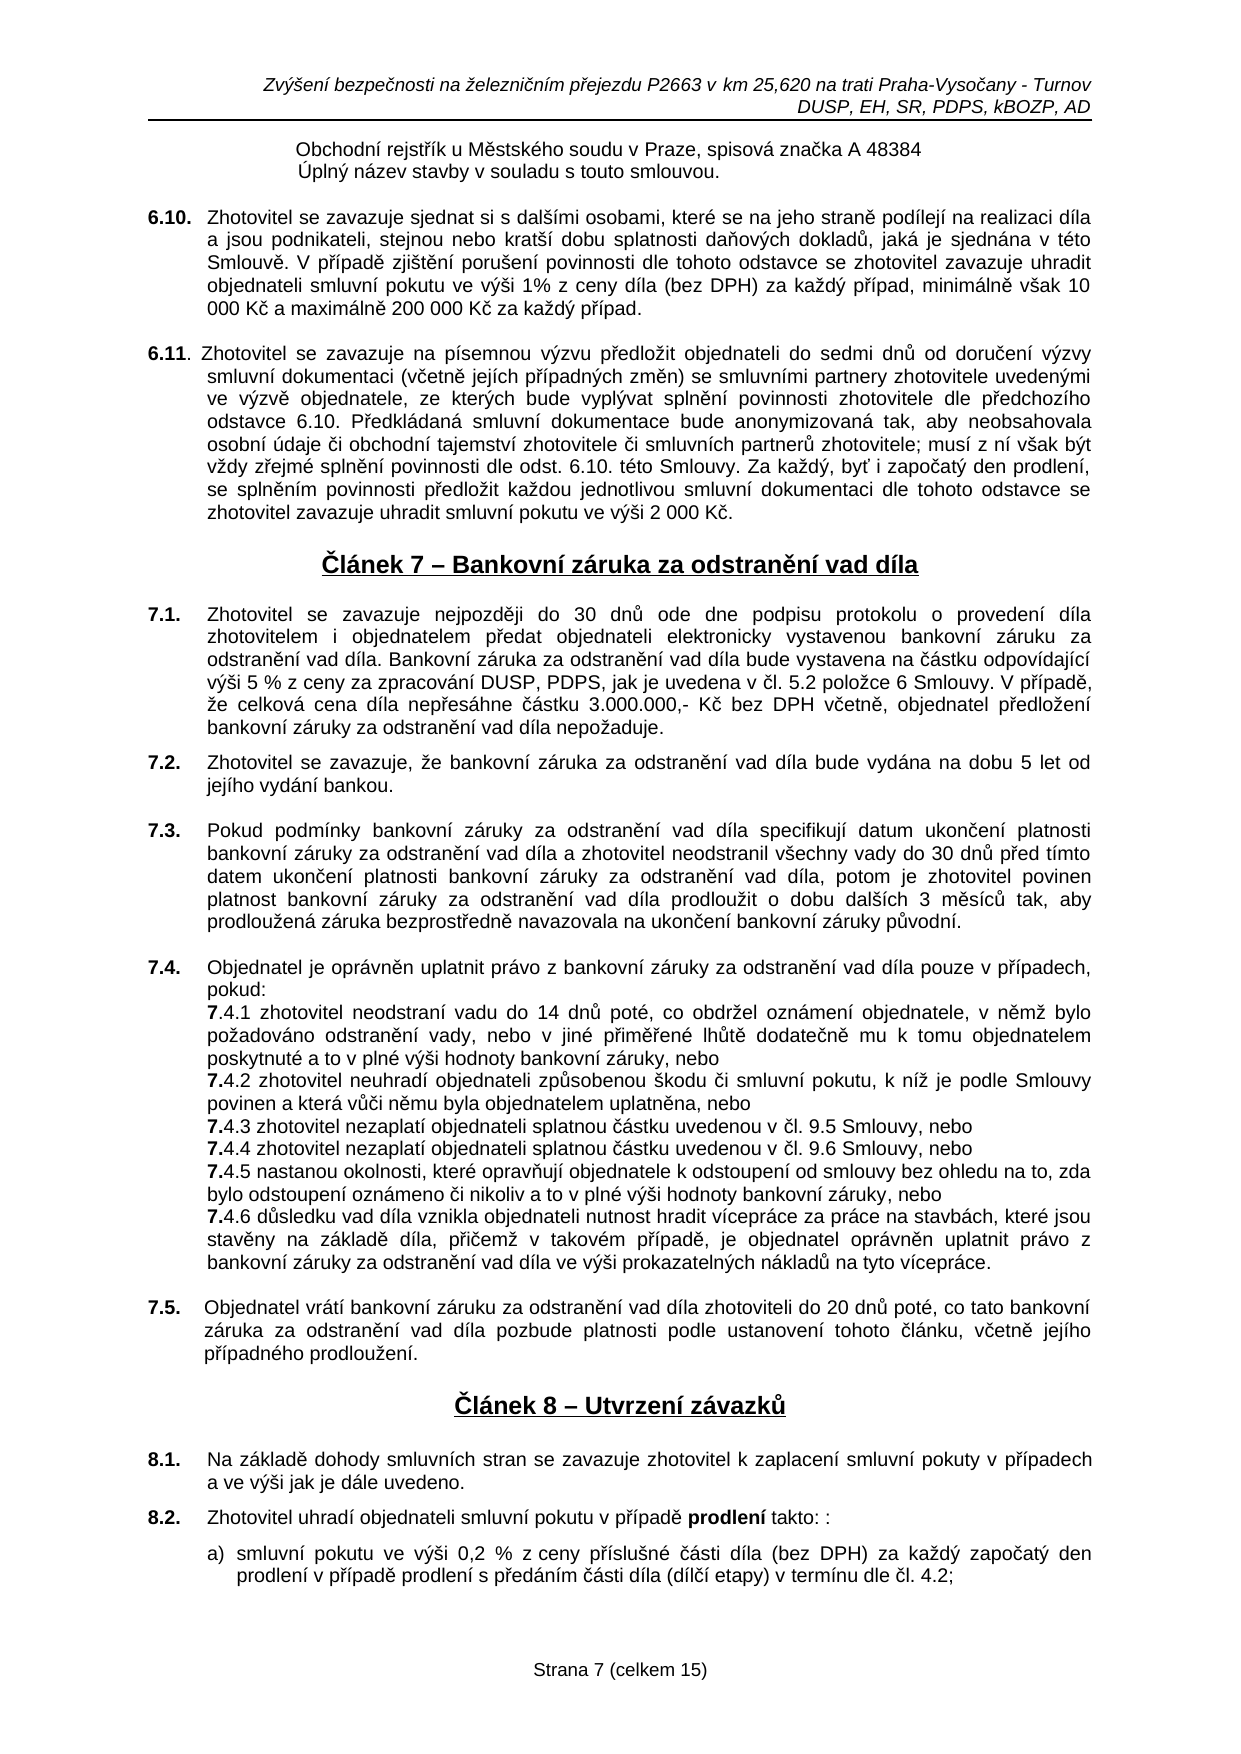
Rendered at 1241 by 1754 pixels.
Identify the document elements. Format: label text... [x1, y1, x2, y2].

text 8.1. Na základě dohody smluvních stran se zavazuje zhotovitel k zaplacení smluvní pokuty v případech a ve výši jak je dále uvedeno. [148, 1448, 1092, 1494]
text 7.4.2 zhotovitel neuhradí objednateli způsobenou škodu či smluvní pokutu, k níž je podle Smlouvy povinen a která vůči němu byla objednatelem uplatněna, nebo [148, 1069, 1092, 1114]
text Obchodní rejstřík u Městského soudu v Praze, spisová značka A 48384 [148, 137, 1092, 160]
text a) smluvní pokutu ve výši 0,2 % z ceny příslušné části díla (bez DPH) za každý započatý den prodlení v případě prodlení s předáním části díla (dílčí etapy) v termínu dle čl. 4.2; [207, 1541, 1092, 1587]
text 7.4.5 nastanou okolnosti, které opravňují objednatele k odstoupení od smlouvy bez ohledu na to, zda bylo odstoupení oznámeno či nikoliv a to v plné výši hodnoty bankovní záruky, nebo [148, 1160, 1092, 1205]
text 7.4. Objednatel je oprávněn uplatnit právo z bankovní záruky za odstranění vad díla pouze v případech, pokud: [148, 956, 1092, 1001]
subtitle Článek 8 – Utvrzení závazků [148, 1391, 1092, 1419]
text 7.4.6 důsledku vad díla vznikla objednateli nutnost hradit vícepráce za práce na stavbách, které jsou stavěny na základě díla, přičemž v takovém případě, je objednatel oprávněn uplatnit právo z bankovní záruky za odstranění vad díla ve výši prokazatelných nákladů na tyto vícepráce. [148, 1205, 1092, 1273]
text Úplný název stavby v souladu s touto smlouvou. [148, 160, 1092, 183]
text 7.2. Zhotovitel se zavazuje, že bankovní záruka za odstranění vad díla bude vydána na dobu 5 let od jejího vydání bankou. [148, 751, 1092, 797]
text 7.3. Pokud podmínky bankovní záruky za odstranění vad díla specifikují datum ukončení platnosti bankovní záruky za odstranění vad díla a zhotovitel neodstranil všechny vady do 30 dnů před tímto datem ukončení platnosti bankovní záruky za odstranění vad díla, potom je zhotovitel povinen platnost bankovní záruky za odstranění vad díla prodloužit o dobu dalších 3 měsíců tak, aby prodloužená záruka bezprostředně navazovala na ukončení bankovní záruky původní. [148, 819, 1092, 933]
text 7.5. Objednatel vrátí bankovní záruku za odstranění vad díla zhotoviteli do 20 dnů poté, co tato bankovní záruka za odstranění vad díla pozbude platnosti podle ustanovení tohoto článku, včetně jejího případného prodloužení. [148, 1296, 1092, 1364]
subtitle Článek 7 – Bankovní záruka za odstranění vad díla [148, 550, 1092, 578]
text 6.11. Zhotovitel se zavazuje na písemnou výzvu předložit objednateli do sedmi dnů od doručení výzvy smluvní dokumentaci (včetně jejích případných změn) se smluvními partnery zhotovitele uvedenými ve výzvě objednatele, ze kterých bude vyplývat splnění povinnosti zhotovitele dle předchozího odstavce 6.10. Předkládaná smluvní dokumentace bude anonymizovaná tak, aby neobsahovala osobní údaje či obchodní tajemství zhotovitele či smluvních partnerů zhotovitele; musí z ní však být vždy zřejmé splnění povinnosti dle odst. 6.10. této Smlouvy. Za každý, byť i započatý den prodlení, se splněním povinnosti předložit každou jednotlivou smluvní dokumentaci dle tohoto odstavce se zhotovitel zavazuje uhradit smluvní pokutu ve výši 2 000 Kč. [148, 342, 1092, 523]
text 7.4.3 zhotovitel nezaplatí objednateli splatnou částku uvedenou v čl. 9.5 Smlouvy, nebo [148, 1114, 1092, 1137]
text 6.10. Zhotovitel se zavazuje sjednat si s dalšími osobami, které se na jeho straně podílejí na realizaci díla a jsou podnikateli, stejnou nebo kratší dobu splatnosti daňových dokladů, jaká je sjednána v této Smlouvě. V případě zjištění porušení povinnosti dle tohoto odstavce se zhotovitel zavazuje uhradit objednateli smluvní pokutu ve výši 1% z ceny díla (bez DPH) za každý případ, minimálně však 10 000 Kč a maximálně 200 000 Kč za každý případ. [148, 206, 1092, 319]
text 7.4.1 zhotovitel neodstraní vadu do 14 dnů poté, co obdržel oznámení objednatele, v němž bylo požadováno odstranění vady, nebo v jiné přiměřené lhůtě dodatečně mu k tomu objednatelem poskytnuté a to v plné výši hodnoty bankovní záruky, nebo [148, 1001, 1092, 1069]
subtitle 8.2. Zhotovitel uhradí objednateli smluvní pokutu v případě prodlení takto: : [148, 1506, 1092, 1529]
text 7.1. Zhotovitel se zavazuje nejpozději do 30 dnů ode dne podpisu protokolu o provedení díla zhotovitelem i objednatelem předat objednateli elektronicky vystavenou bankovní záruku za odstranění vad díla. Bankovní záruka za odstranění vad díla bude vystavena na částku odpovídající výši 5 % z ceny za zpracování DUSP, PDPS, jak je uvedena v čl. 5.2 položce 6 Smlouvy. V případě, že celková cena díla nepřesáhne částku 3.000.000,- Kč bez DPH včetně, objednatel předložení bankovní záruky za odstranění vad díla nepožaduje. [148, 602, 1092, 739]
text 7.4.4 zhotovitel nezaplatí objednateli splatnou částku uvedenou v čl. 9.6 Smlouvy, nebo [148, 1137, 1092, 1160]
